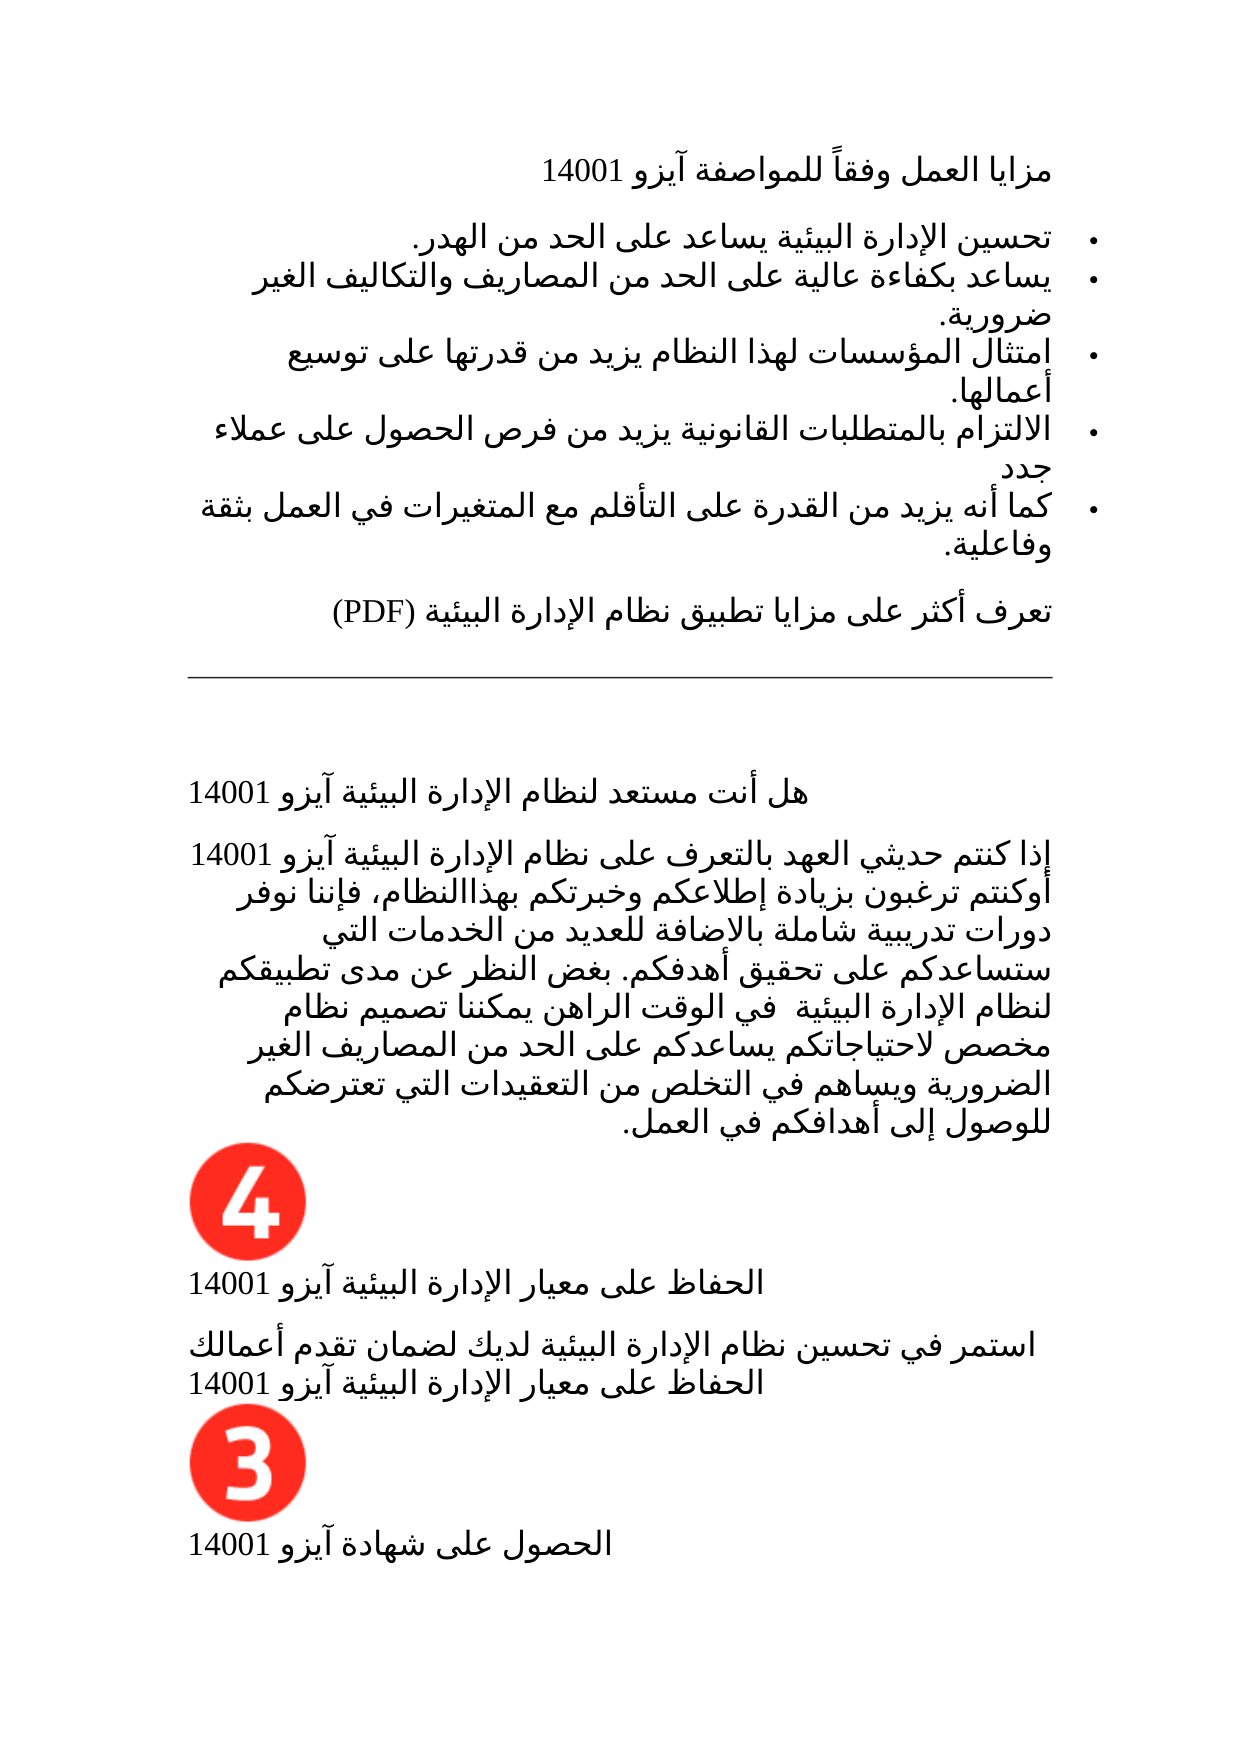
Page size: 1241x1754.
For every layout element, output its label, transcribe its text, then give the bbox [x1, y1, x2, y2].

picture [187, 1140, 383, 1264]
text هل أنت مستعد لنظام الإدارة البيئية آيزو 14001 [187, 772, 1053, 811]
text إذا كنتم حديثي العهد بالتعرف على نظام الإدارة البيئية آيزو 14001 أوكنتم ترغبون بزيادة إطلاعكم وخبرتكم بهذاالنظام، فإننا نوفر دورات تدريبية شاملة بالاضافة للعديد من الخدمات التي ستساعدكم على تحقيق أهدفكم. بغض النظر عن مدى تطبيقكم لنظام الإدارة البيئية في الوقت الراهن يمكننا تصميم نظام مخصص لاحتياجاتكم يساعدكم على الحد من المصاريف الغير الضرورية ويساهم في التخلص من التعقيدات التي تعترضكم للوصول إلى أهدافكم في العمل. [187, 834, 1053, 1141]
text استمر في تحسين نظام الإدارة البيئية لديك لضمان تقدم أعمالك [187, 1325, 1053, 1363]
text مزايا العمل وفقاً للمواصفة آيزو 14001 [187, 150, 1053, 188]
list امتثال المؤسسات لهذا النظام يزيد من قدرتها على توسيع أعمالها. [187, 332, 1090, 409]
text الحفاظ على معيار الإدارة البيئية آيزو 14001 [187, 1263, 1053, 1302]
text الحفاظ على معيار الإدارة البيئية آيزو 14001 [187, 1363, 1053, 1402]
list تحسين الإدارة البيئية يساعد على الحد من الهدر. [187, 217, 1090, 256]
picture [187, 1401, 383, 1525]
list كما أنه يزيد من القدرة على التأقلم مع المتغيرات في العمل بثقة وفاعلية. [187, 486, 1090, 562]
text (PDF) تعرف أكثر على مزايا تطبيق نظام الإدارة البيئية [187, 592, 1053, 630]
list يساعد بكفاءة عالية على الحد من المصاريف والتكاليف الغير ضرورية. [187, 256, 1090, 332]
text الحصول على شهادة آيزو 14001 [187, 1524, 1053, 1563]
list الالتزام بالمتطلبات القانونية يزيد من فرص الحصول على عملاء جدد [187, 409, 1090, 486]
